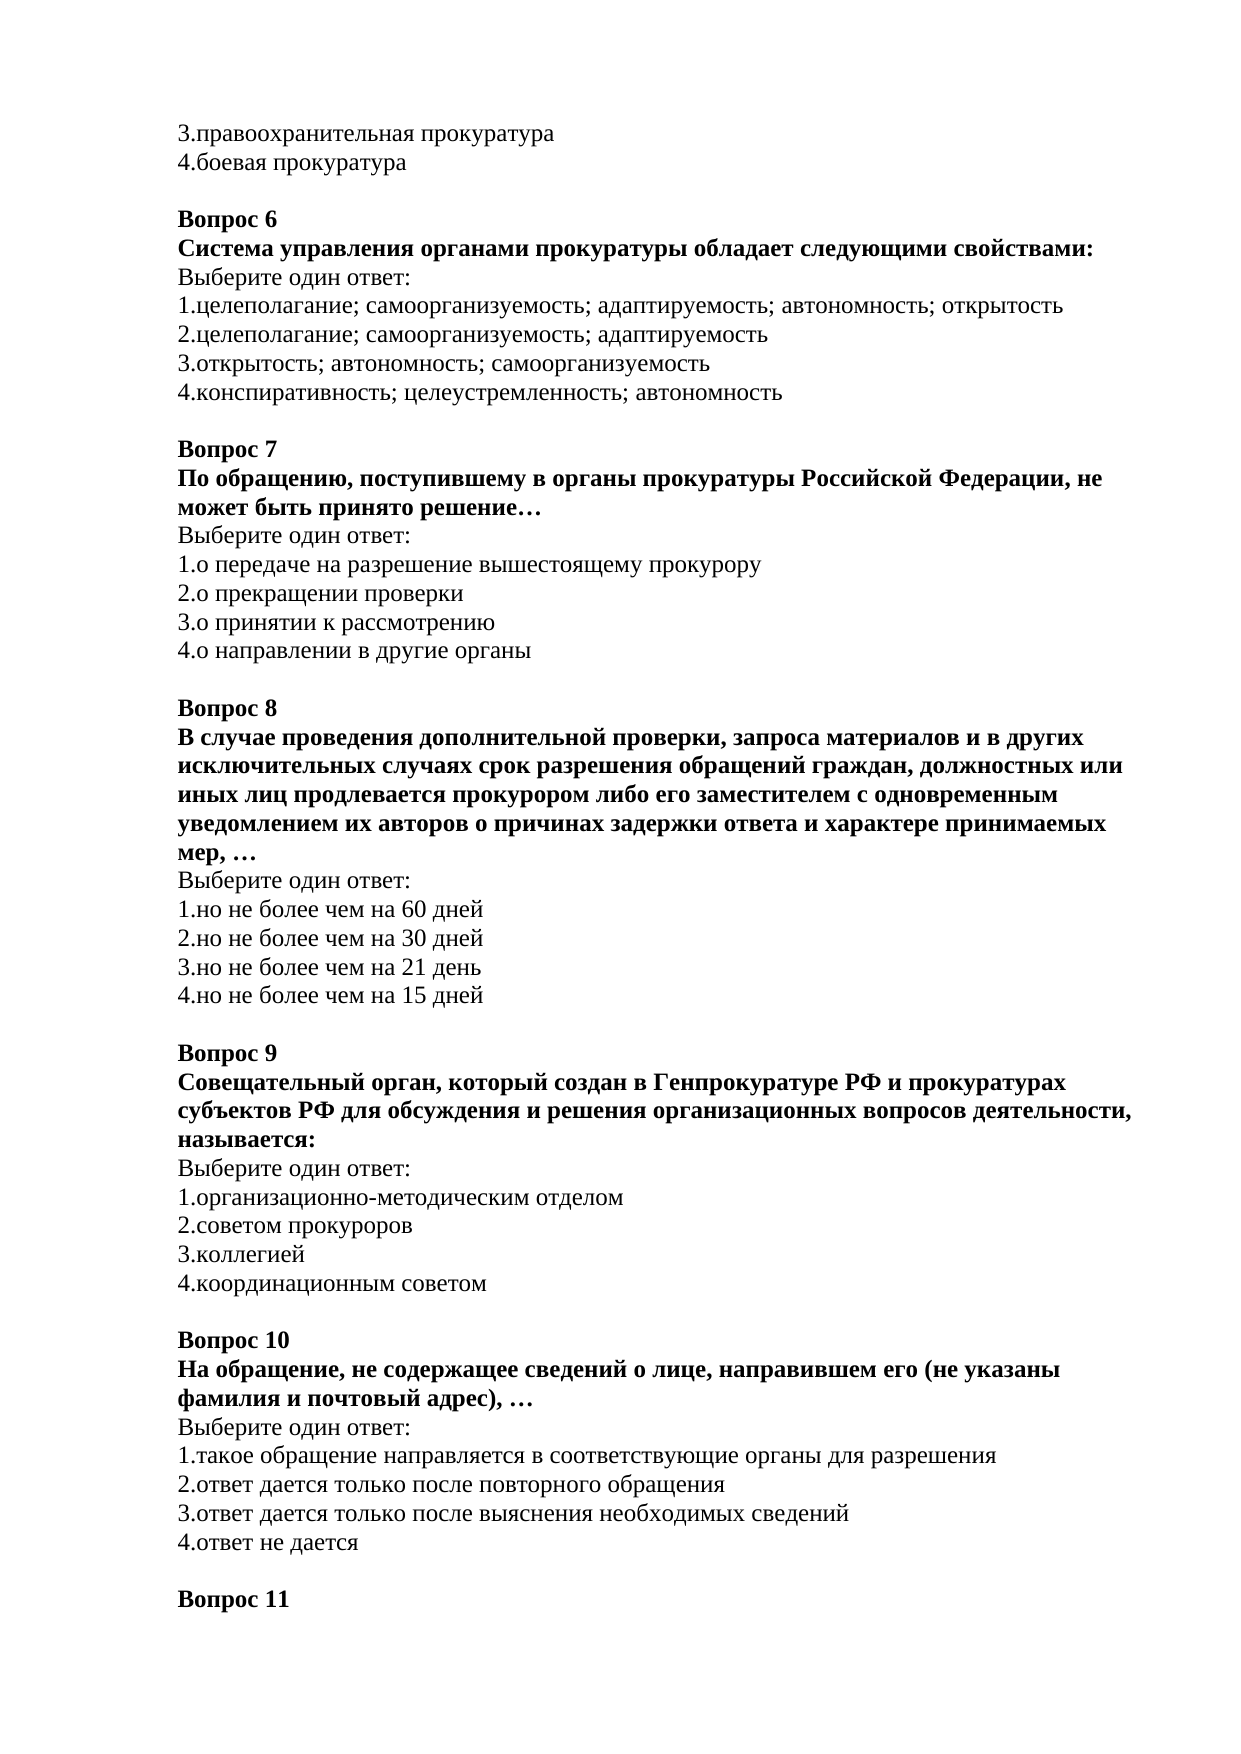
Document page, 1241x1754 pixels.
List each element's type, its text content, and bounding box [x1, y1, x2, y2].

text 1.о передаче на разрешение вышестоящему прокурору [177, 549, 1152, 578]
text Система управления органами прокуратуры обладает следующими свойствами: [177, 233, 1152, 262]
text Выберите один ответ: [177, 1153, 1152, 1182]
text 2.ответ дается только после повторного обращения [177, 1469, 1152, 1498]
text 2.но не более чем на 30 дней [177, 923, 1152, 952]
text 4.конспиративность; целеустремленность; автономность [177, 377, 1152, 406]
text 4.но не более чем на 15 дней [177, 981, 1152, 1009]
text 1.но не более чем на 60 дней [177, 894, 1152, 923]
text Вопрос 6 [177, 204, 1152, 233]
text Выберите один ответ: [177, 521, 1152, 549]
text 1.такое обращение направляется в соответствующие органы для разрешения [177, 1441, 1152, 1469]
text 3.открытость; автономность; самоорганизуемость [177, 348, 1152, 377]
text 4.боевая прокуратура [177, 147, 1152, 176]
text 2.целеполагание; самоорганизуемость; адаптируемость [177, 319, 1152, 348]
text 2.советом прокуроров [177, 1211, 1152, 1239]
text 2.о прекращении проверки [177, 578, 1152, 607]
text Вопрос 9 [177, 1038, 1152, 1067]
text Выберите один ответ: [177, 1412, 1152, 1441]
text В случае проведения дополнительной проверки, запроса материалов и в других исключительных случаях срок разрешения обращений граждан, должностных или иных лиц продлевается прокурором либо его заместителем с одновременным уведомлением их авторов о причинах задержки ответа и характере принимаемых мер, … [177, 722, 1152, 866]
text 3.коллегией [177, 1239, 1152, 1268]
text 3.но не более чем на 21 день [177, 952, 1152, 981]
text Вопрос 7 [177, 434, 1152, 463]
text 1.организационно-методическим отделом [177, 1182, 1152, 1211]
text Вопрос 10 [177, 1326, 1152, 1354]
text 3.правоохранительная прокуратура [177, 118, 1152, 147]
text Вопрос 8 [177, 693, 1152, 722]
text По обращению, поступившему в органы прокуратуры Российской Федерации, не может быть принято решение… [177, 463, 1152, 521]
text 4.ответ не дается [177, 1527, 1152, 1556]
text Выберите один ответ: [177, 262, 1152, 291]
text 3.о принятии к рассмотрению [177, 607, 1152, 636]
text 4.координационным советом [177, 1268, 1152, 1297]
text 3.ответ дается только после выяснения необходимых сведений [177, 1498, 1152, 1527]
text Выберите один ответ: [177, 866, 1152, 894]
text 1.целеполагание; самоорганизуемость; адаптируемость; автономность; открытость [177, 291, 1152, 319]
text Вопрос 11 [177, 1584, 1152, 1613]
text 4.о направлении в другие органы [177, 636, 1152, 664]
text Совещательный орган, который создан в Генпрокуратуре РФ и прокуратурах субъектов РФ для обсуждения и решения организационных вопросов деятельности, называется: [177, 1067, 1152, 1153]
text На обращение, не содержащее сведений о лице, направившем его (не указаны фамилия и почтовый адрес), … [177, 1354, 1152, 1412]
